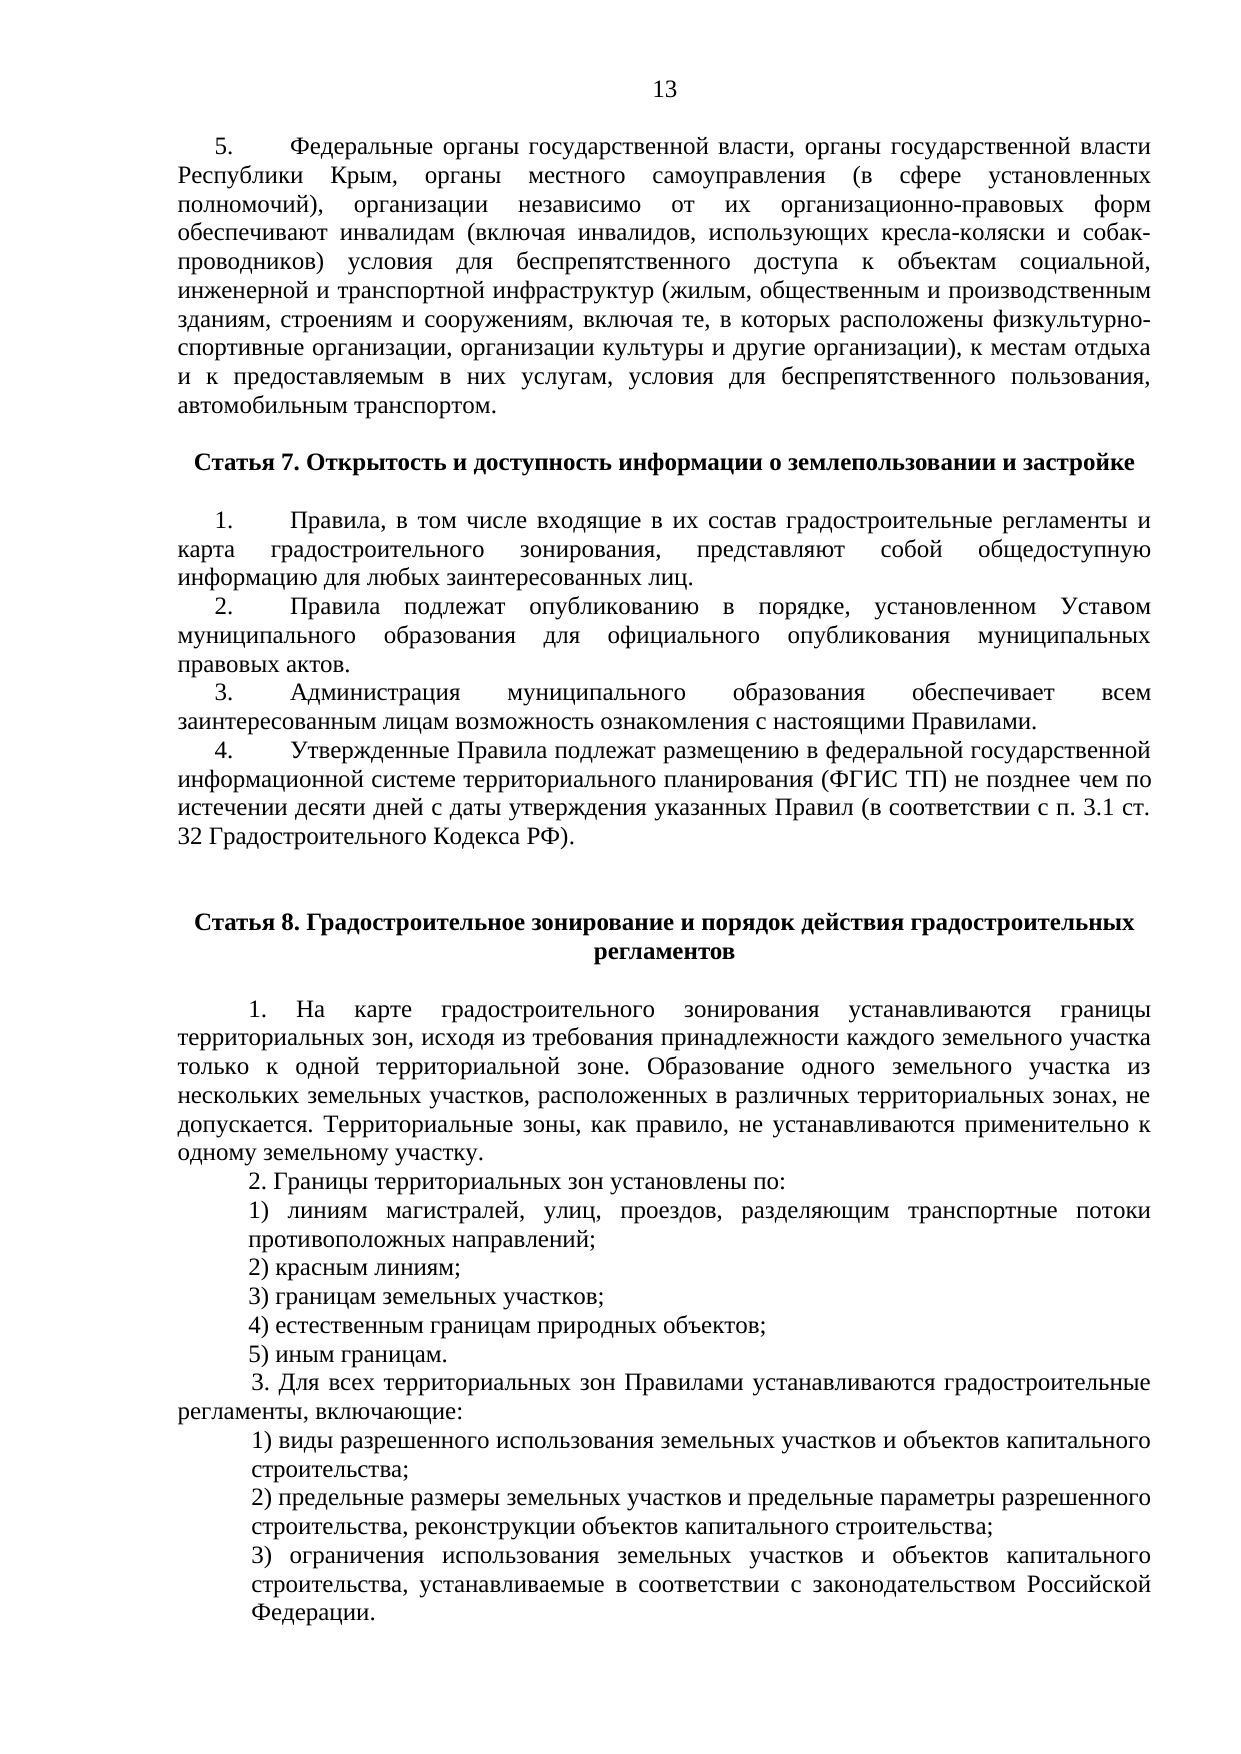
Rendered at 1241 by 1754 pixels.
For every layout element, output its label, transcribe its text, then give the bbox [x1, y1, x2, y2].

text 3) границам земельных участков; [248, 1281, 1152, 1310]
text 2) предельные размеры земельных участков и предельные параметры разрешенного строительства, реконструкции объектов капитального строительства; [251, 1482, 1152, 1540]
list Администрация муниципального образования обеспечивает всем заинтересованным лицам возможность ознакомления с настоящими Правилами. [177, 677, 1152, 735]
list Утвержденные Правила подлежат размещению в федеральной государственной информационной системе территориального планирования (ФГИС ТП) не позднее чем по истечении десяти дней с даты утверждения указанных Правил (в соответствии с п. 3.1 ст. 32 Градостроительного Кодекса РФ). [177, 735, 1152, 850]
text 1) виды разрешенного использования земельных участков и объектов капитального строительства; [251, 1425, 1152, 1482]
list Правила, в том числе входящие в их состав градостроительные регламенты и карта градостроительного зонирования, представляют собой общедоступную информацию для любых заинтересованных лиц. [177, 505, 1152, 591]
text 1) линиям магистралей, улиц, проездов, разделяющим транспортные потоки противоположных направлений; [248, 1195, 1152, 1252]
text 2. Границы территориальных зон установлены по: [177, 1166, 1152, 1195]
text 1. На карте градостроительного зонирования устанавливаются границы территориальных зон, исходя из требования принадлежности каждого земельного участка только к одной территориальной зоне. Образование одного земельного участка из нескольких земельных участков, расположенных в различных территориальных зонах, не допускается. Территориальные зоны, как правило, не устанавливаются применительно к одному земельному участку. [177, 994, 1152, 1166]
list Правила подлежат опубликованию в порядке, установленном Уставом муниципального образования для официального опубликования муниципальных правовых актов. [177, 591, 1152, 677]
list Федеральные органы государственной власти, органы государственной власти Республики Крым, органы местного самоуправления (в сфере установленных полномочий), организации независимо от их организационно-правовых форм обеспечивают инвалидам (включая инвалидов, использующих кресла-коляски и собак-проводников) условия для беспрепятственного доступа к объектам социальной, инженерной и транспортной инфраструктур (жилым, общественным и производственным зданиям, строениям и сооружениям, включая те, в которых расположены физкультурно-спортивные организации, организации культуры и другие организации), к местам отдыха и к предоставляемым в них услугам, условия для беспрепятственного пользования, автомобильным транспортом. [177, 131, 1152, 419]
subtitle Статья 7. Открытость и доступность информации о землепользовании и застройке [177, 447, 1152, 476]
text 5) иным границам. [248, 1339, 1152, 1367]
text 4) естественным границам природных объектов; [248, 1310, 1152, 1339]
text 2) красным линиям; [248, 1252, 1152, 1281]
text 3. Для всех территориальных зон Правилами устанавливаются градостроительные регламенты, включающие: [177, 1367, 1152, 1425]
text 3) ограничения использования земельных участков и объектов капитального строительства, устанавливаемые в соответствии с законодательством Российской Федерации. [251, 1540, 1152, 1626]
subtitle Статья 8. Градостроительное зонирование и порядок действия градостроительных регламентов [177, 907, 1152, 965]
